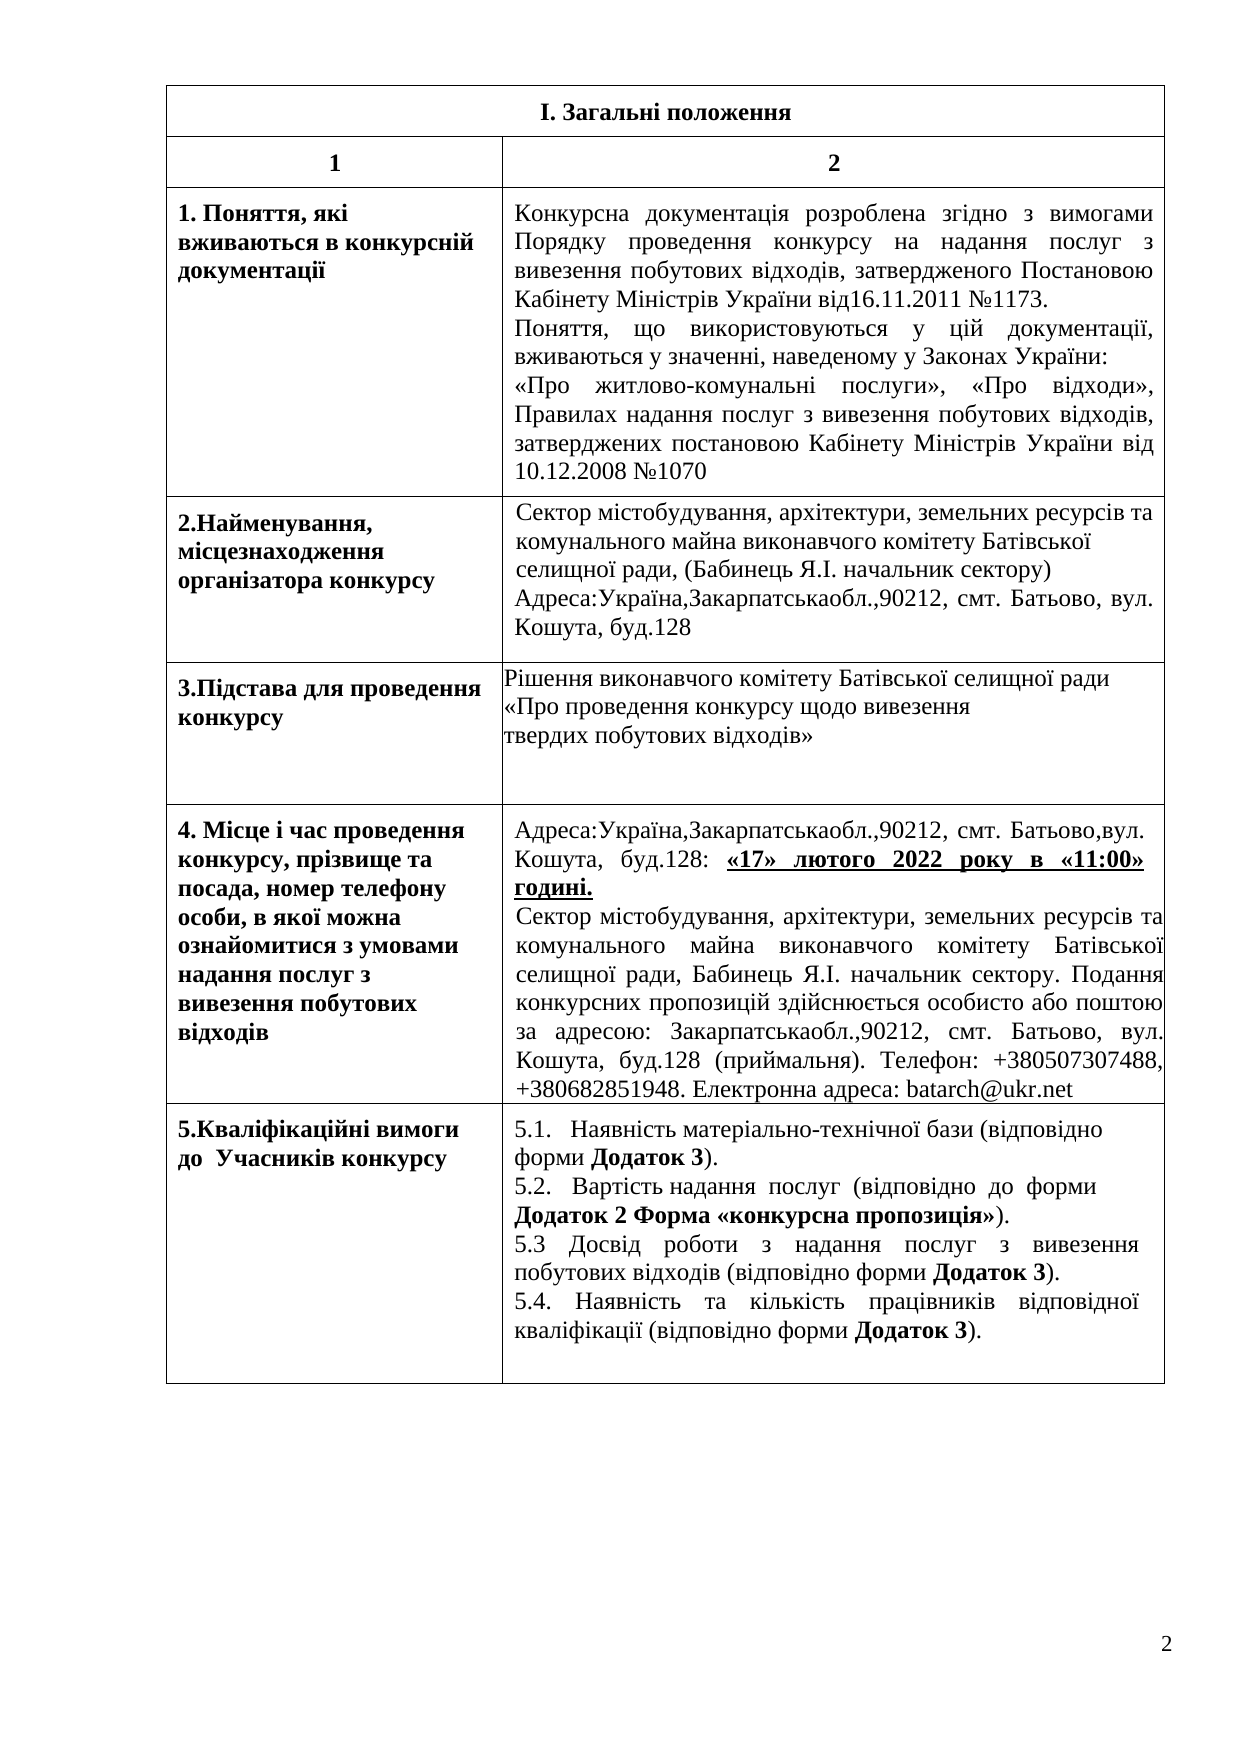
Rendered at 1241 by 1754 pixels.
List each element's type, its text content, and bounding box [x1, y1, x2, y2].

table_cell Рішення виконавчого комітету Батівської селищної ради «Про проведення конкурсу щодо вивезення твердих побутових відходів» [503, 663, 1164, 804]
table_cell 4. Місце і час проведення конкурсу, прізвище та посада, номер телефону особи, в якої можна ознайомитися з умовами надання послуг з вивезення побутових відходів [167, 805, 502, 1102]
table_cell 1. Поняття, які вживаються в конкурсній документації [167, 188, 502, 496]
table_header І. Загальні положення [167, 86, 1164, 136]
table_cell 2 [503, 137, 1164, 187]
table_cell Адреса:Україна,Закарпатськаобл.,90212, смт. Батьово,вул. Кошута, буд.128: «17» лютого 2022 року в «11:00» годині. Сектор містобудування, архітектури, земельних ресурсів та комунального майна виконавчого комітету Батівської селищної ради, Бабинець Я.І. начальник сектору. Подання конкурсних пропозицій здійснюється особисто або поштою за адресою: Закарпатськаобл.,90212, смт. Батьово, вул. Кошута, буд.128 (приймальня). Телефон: +380507307488, +380682851948. Електронна адреса: batarch@ukr.net [503, 805, 1164, 1102]
table_cell 3.Підстава для проведення конкурсу [167, 663, 502, 804]
table_cell 2.Найменування, місцезнаходження організатора конкурсу [167, 497, 502, 662]
table_cell Сектор містобудування, архітектури, земельних ресурсів та комунального майна виконавчого комітету Батівської селищної ради, (Бабинець Я.І. начальник сектору) Адреса:Україна,Закарпатськаобл.,90212, смт. Батьово, вул. Кошута, буд.128 [503, 497, 1164, 662]
table_cell Конкурсна документація розроблена згідно з вимогами Порядку проведення конкурсу на надання послуг з вивезення побутових відходів, затвердженого Постановою Кабінету Міністрів України від16.11.2011 №1173. Поняття, що використовуються у цій документації, вживаються у значенні, наведеному у Законах України: «Про житлово-комунальні послуги», «Про відходи», Правилах надання послуг з вивезення побутових відходів, затверджених постановою Кабінету Міністрів України від 10.12.2008 №1070 [503, 188, 1164, 496]
table_cell Наявність матеріально-технічної бази (відповідно форми Додаток 3). Вартість надання послуг (відповідно до форми Додаток 2 Форма «конкурсна пропозиція»). 5.3 Досвід роботи з надання послуг з вивезення побутових відходів (відповідно форми Додаток 3). 5.4. Наявність та кількість працівників відповідної кваліфікації (відповідно форми Додаток 3). [503, 1104, 1164, 1383]
table_cell 1 [167, 137, 502, 187]
table_cell 5.Кваліфікаційні вимоги до Учасників конкурсу [167, 1104, 502, 1383]
